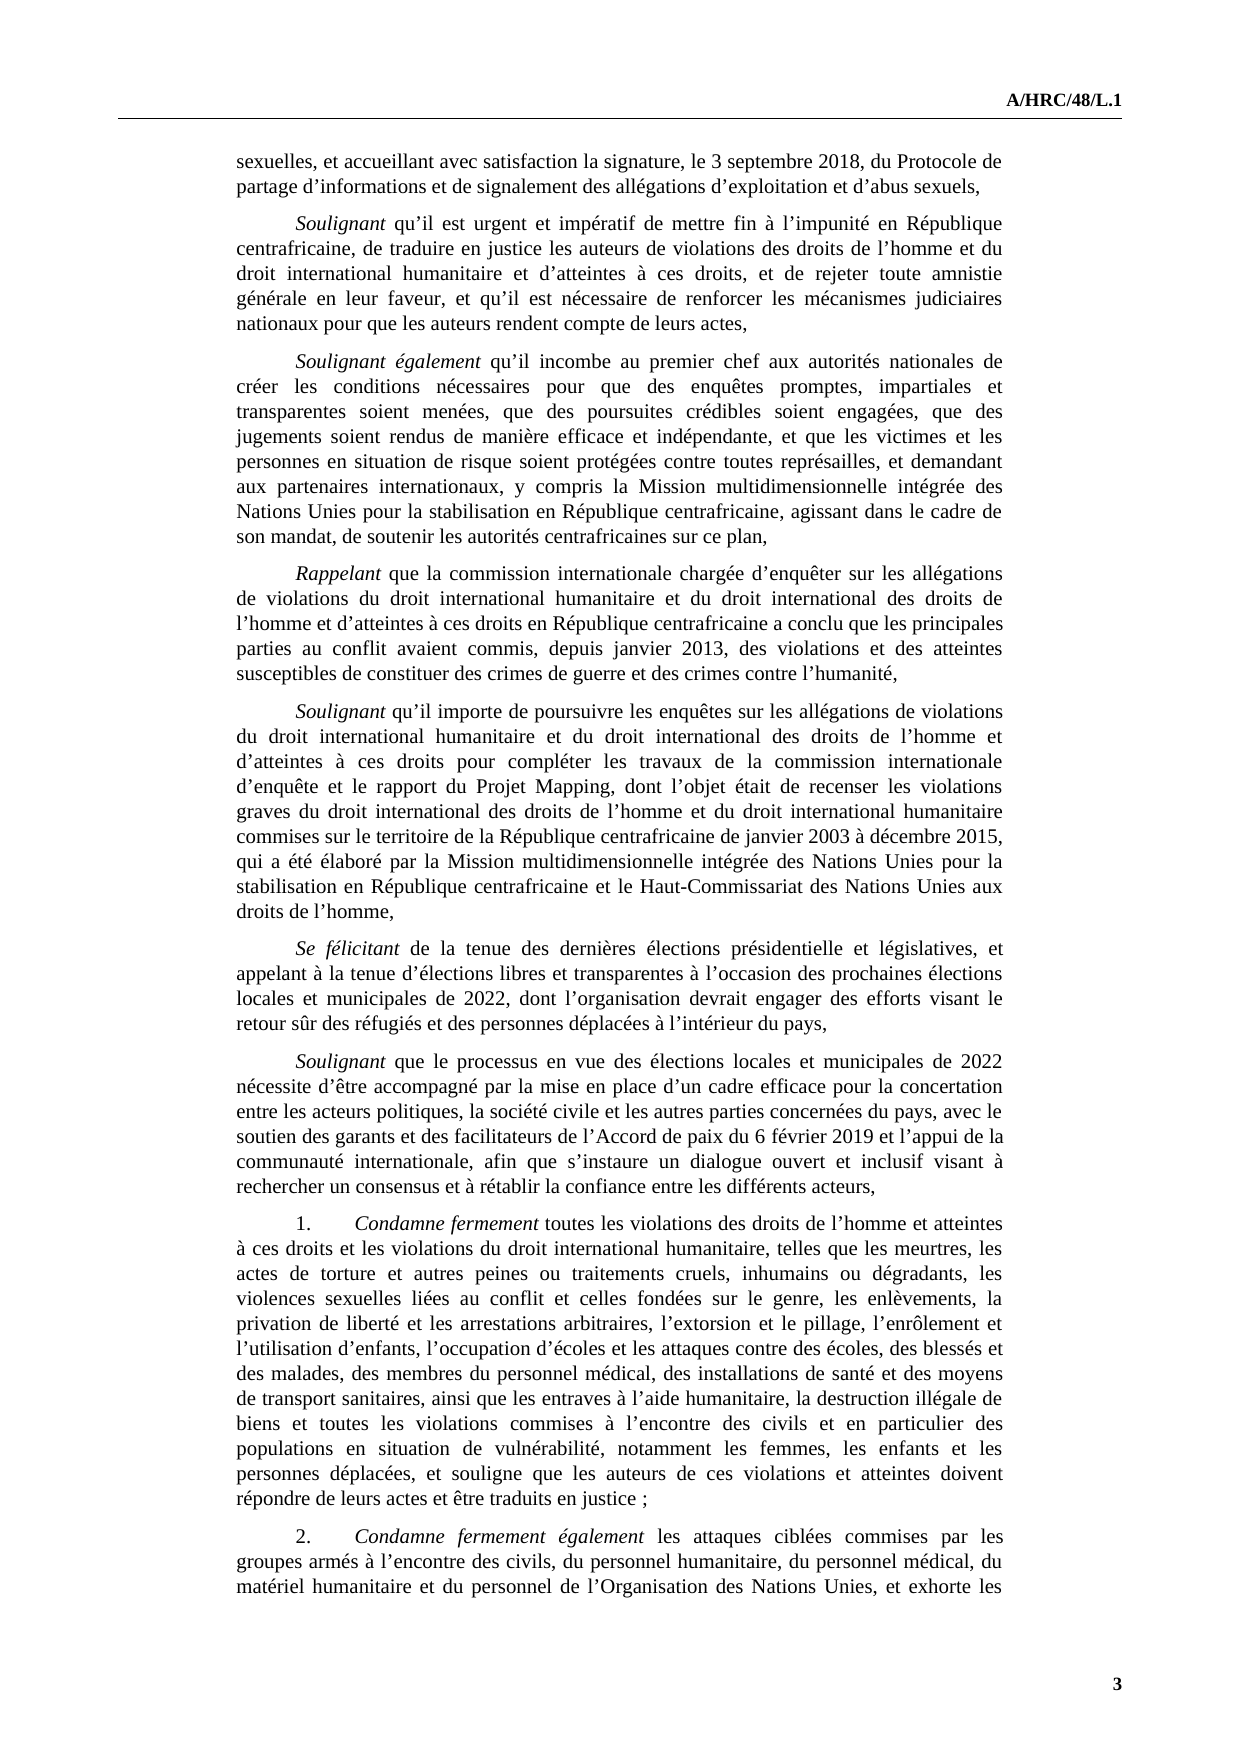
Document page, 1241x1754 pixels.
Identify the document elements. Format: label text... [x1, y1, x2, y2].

text Se félicitant de la tenue des dernières élections présidentielle et législatives, et appelant à la tenue d’élections libres et transparentes à l’occasion des prochaines élections locales et municipales de 2022, dont l’organisation devrait engager des efforts visant le retour sûr des réfugiés et des personnes déplacées à l’intérieur du pays, [236, 935, 1004, 1035]
text Soulignant que le processus en vue des élections locales et municipales de 2022 nécessite d’être accompagné par la mise en place d’un cadre efficace pour la concertation entre les acteurs politiques, la société civile et les autres parties concernées du pays, avec le soutien des garants et des facilitateurs de l’Accord de paix du 6 février 2019 et l’appui de la communauté internationale, afin que s’instaure un dialogue ouvert et inclusif visant à rechercher un consensus et à rétablir la confiance entre les différents acteurs, [236, 1048, 1004, 1198]
text Rappelant que la commission internationale chargée d’enquêter sur les allégations de violations du droit international humanitaire et du droit international des droits de l’homme et d’atteintes à ces droits en République centrafricaine a conclu que les principales parties au conflit avaient commis, depuis janvier 2013, des violations et des atteintes susceptibles de constituer des crimes de guerre et des crimes contre l’humanité, [236, 560, 1004, 685]
text Soulignant également qu’il incombe au premier chef aux autorités nationales de créer les conditions nécessaires pour que des enquêtes promptes, impartiales et transparentes soient menées, que des poursuites crédibles soient engagées, que des jugements soient rendus de manière efficace et indépendante, et que les victimes et les personnes en situation de risque soient protégées contre toutes représailles, et demandant aux partenaires internationaux, y compris la Mission multidimensionnelle intégrée des Nations Unies pour la stabilisation en République centrafricaine, agissant dans le cadre de son mandat, de soutenir les autorités centrafricaines sur ce plan, [236, 348, 1004, 548]
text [236, 1523, 1004, 1598]
text Soulignant qu’il importe de poursuivre les enquêtes sur les allégations de violations du droit international humanitaire et du droit international des droits de l’homme et d’atteintes à ces droits pour compléter les travaux de la commission internationale d’enquête et le rapport du Projet Mapping, dont l’objet était de recenser les violations graves du droit international des droits de l’homme et du droit international humanitaire commises sur le territoire de la République centrafricaine de janvier 2003 à décembre 2015, qui a été élaboré par la Mission multidimensionnelle intégrée des Nations Unies pour la stabilisation en République centrafricaine et le Haut-Commissariat des Nations Unies aux droits de l’homme, [236, 698, 1004, 923]
text Soulignant qu’il est urgent et impératif de mettre fin à l’impunité en République centrafricaine, de traduire en justice les auteurs de violations des droits de l’homme et du droit international humanitaire et d’atteintes à ces droits, et de rejeter toute amnistie générale en leur faveur, et qu’il est nécessaire de renforcer les mécanismes judiciaires nationaux pour que les auteurs rendent compte de leurs actes, [236, 210, 1004, 335]
text 1. Condamne fermement toutes les violations des droits de l’homme et atteintes à ces droits et les violations du droit international humanitaire, telles que les meurtres, les actes de torture et autres peines ou traitements cruels, inhumains ou dégradants, les violences sexuelles liées au conflit et celles fondées sur le genre, les enlèvements, la privation de liberté et les arrestations arbitraires, l’extorsion et le pillage, l’enrôlement et l’utilisation d’enfants, l’occupation d’écoles et les attaques contre des écoles, des blessés et des malades, des membres du personnel médical, des installations de santé et des moyens de transport sanitaires, ainsi que les entraves à l’aide humanitaire, la destruction illégale de biens et toutes les violations commises à l’encontre des civils et en particulier des populations en situation de vulnérabilité, notamment les femmes, les enfants et les personnes déplacées, et souligne que les auteurs de ces violations et atteintes doivent répondre de leurs actes et être traduits en justice ; [236, 1210, 1004, 1510]
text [236, 148, 1004, 198]
